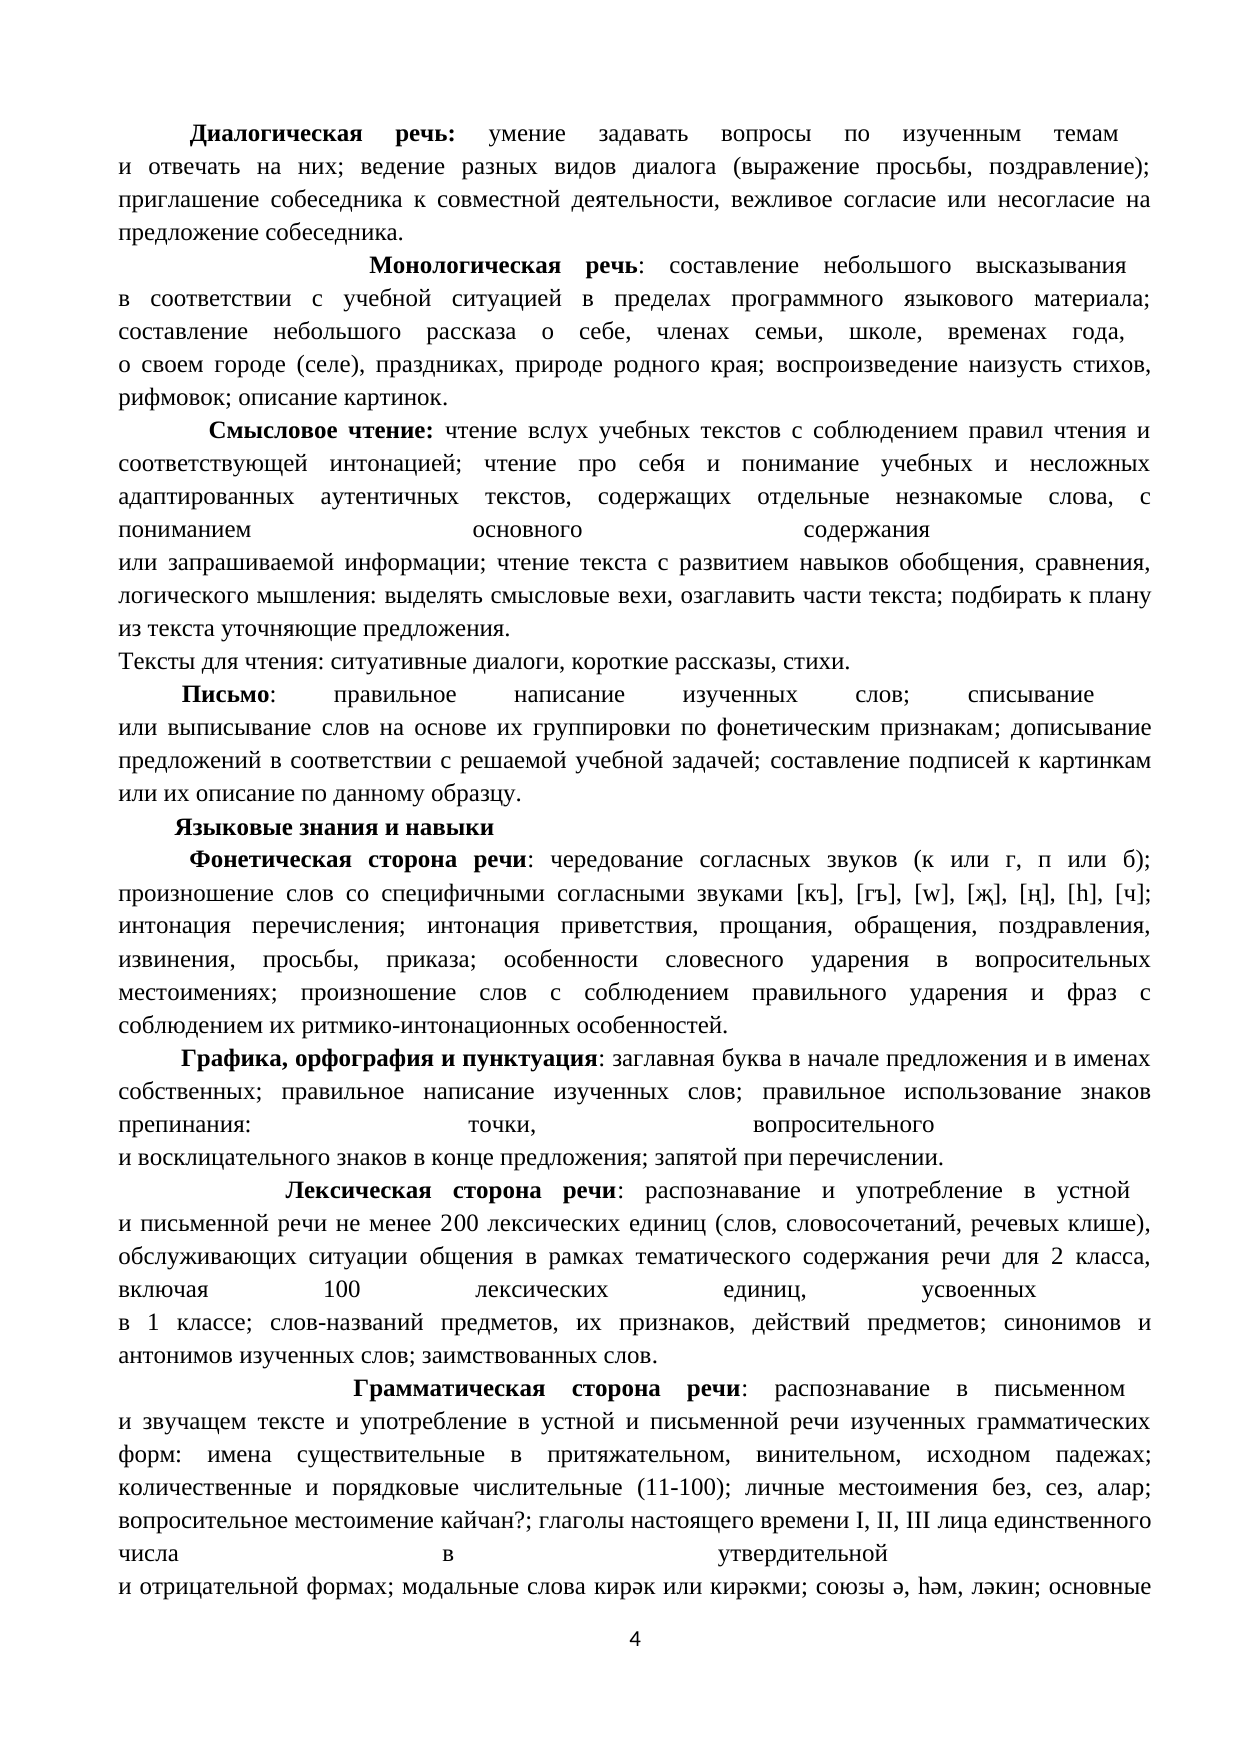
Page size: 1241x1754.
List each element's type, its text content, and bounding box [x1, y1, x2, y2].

text Монологическая речь: составление небольшого высказывания в соответствии с учебной ситуацией в пределах программного языкового материала; составление небольшого рассказа о себе, членах семьи, школе, временах года, о своем городе (селе), праздниках, природе родного края; воспроизведение наизусть стихов, рифмовок; описание картинок. [118, 250, 1152, 411]
text Смысловое чтение: чтение вслух учебных текстов с соблюдением правил чтения и соответствующей интонацией; чтение про себя и понимание учебных и несложных адаптированных аутентичных текстов, содержащих отдельные незнакомые слова, с пониманием основного содержания или запрашиваемой информации; чтение текста с развитием навыков обобщения, сравнения, логического мышления: выделять смысловые вехи, озаглавить части текста; подбирать к плану из текста уточняющие предложения. [118, 415, 1152, 642]
text Фонетическая сторона речи: чередование согласных звуков (к или г, п или б); произношение слов со специфичными согласными звуками [къ], [гъ], [w], [җ], [ң], [һ], [ч]; интонация перечисления; интонация приветствия, прощания, обращения, поздравления, извинения, просьбы, приказа; особенности словесного ударения в вопросительных местоимениях; произношение слов с соблюдением правильного ударения и фраз с соблюдением их ритмико-интонационных особенностей. [118, 844, 1152, 1038]
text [118, 1373, 1152, 1600]
text Лексическая сторона речи: распознавание и употребление в устной и письменной речи не менее 200 лексических единиц (слов, словосочетаний, речевых клише), обслуживающих ситуации общения в рамках тематического содержания речи для 2 класса, включая 100 лексических единиц, усвоенных в 1 классе; слов-названий предметов, их признаков, действий предметов; синонимов и антонимов изученных слов; заимствованных слов. [118, 1175, 1152, 1369]
text Языковые знания и навыки [118, 812, 1152, 840]
text Тексты для чтения: ситуативные диалоги, короткие рассказы, стихи. [118, 646, 1152, 675]
text Диалогическая речь: умение задавать вопросы по изученным темам и отвечать на них; ведение разных видов диалога (выражение просьбы, поздравление); приглашение собеседника к совместной деятельности, вежливое согласие или несогласие на предложение собеседника. [118, 118, 1152, 246]
text Графика, орфография и пунктуация: заглавная буква в начале предложения и в именах собственных; правильное написание изученных слов; правильное использование знаков препинания: точки, вопросительного и восклицательного знаков в конце предложения; запятой при перечислении. [118, 1043, 1152, 1171]
text Письмо: правильное написание изученных слов; списывание или выписывание слов на основе их группировки по фонетическим признакам; дописывание предложений в соответствии с решаемой учебной задачей; составление подписей к картинкам или их описание по данному образцу. [118, 679, 1152, 807]
